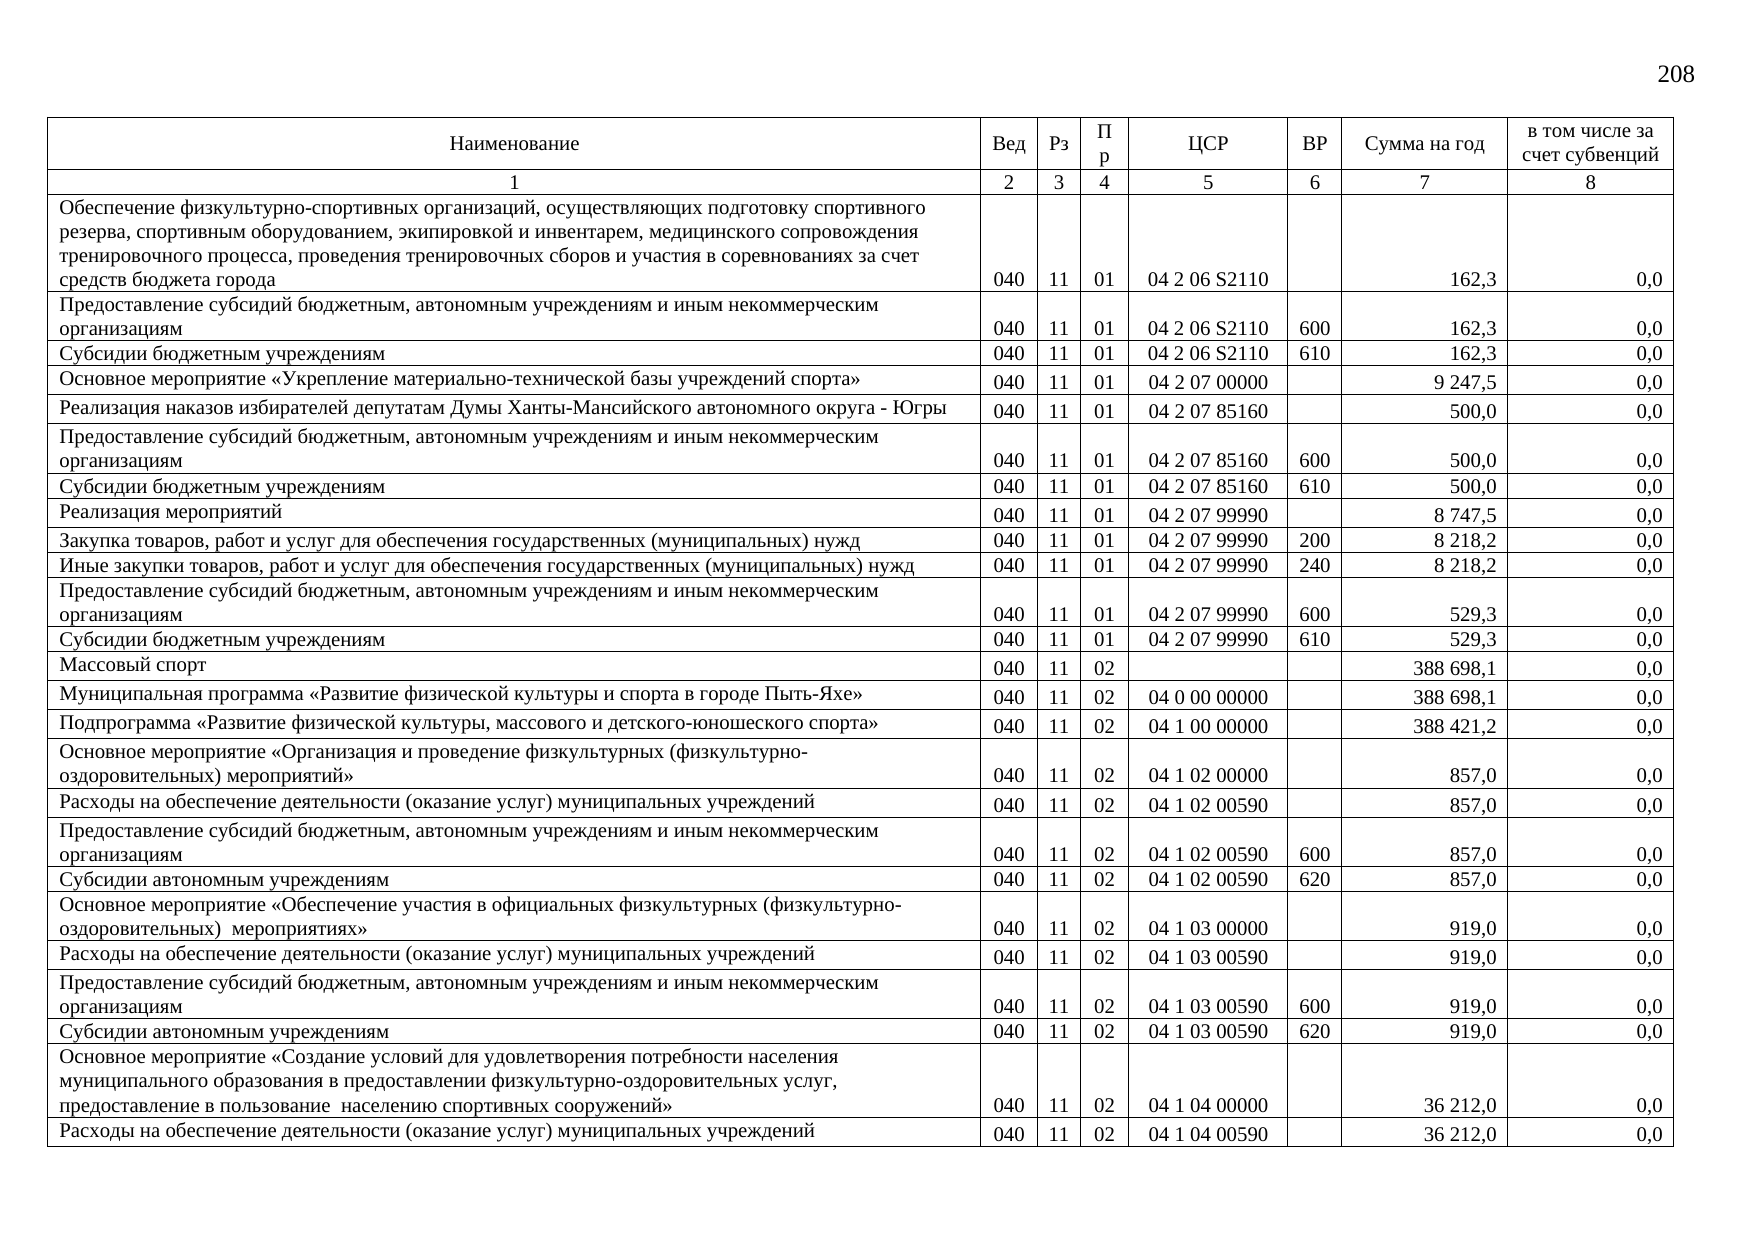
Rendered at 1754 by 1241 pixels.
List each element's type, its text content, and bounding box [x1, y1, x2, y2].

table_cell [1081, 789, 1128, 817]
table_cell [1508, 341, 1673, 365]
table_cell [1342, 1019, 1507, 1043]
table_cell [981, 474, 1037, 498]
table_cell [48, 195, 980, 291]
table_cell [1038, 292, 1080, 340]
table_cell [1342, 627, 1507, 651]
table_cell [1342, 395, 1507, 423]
table_header в том числе за счет субвенций из бюджета автономного округа [1508, 118, 1673, 168]
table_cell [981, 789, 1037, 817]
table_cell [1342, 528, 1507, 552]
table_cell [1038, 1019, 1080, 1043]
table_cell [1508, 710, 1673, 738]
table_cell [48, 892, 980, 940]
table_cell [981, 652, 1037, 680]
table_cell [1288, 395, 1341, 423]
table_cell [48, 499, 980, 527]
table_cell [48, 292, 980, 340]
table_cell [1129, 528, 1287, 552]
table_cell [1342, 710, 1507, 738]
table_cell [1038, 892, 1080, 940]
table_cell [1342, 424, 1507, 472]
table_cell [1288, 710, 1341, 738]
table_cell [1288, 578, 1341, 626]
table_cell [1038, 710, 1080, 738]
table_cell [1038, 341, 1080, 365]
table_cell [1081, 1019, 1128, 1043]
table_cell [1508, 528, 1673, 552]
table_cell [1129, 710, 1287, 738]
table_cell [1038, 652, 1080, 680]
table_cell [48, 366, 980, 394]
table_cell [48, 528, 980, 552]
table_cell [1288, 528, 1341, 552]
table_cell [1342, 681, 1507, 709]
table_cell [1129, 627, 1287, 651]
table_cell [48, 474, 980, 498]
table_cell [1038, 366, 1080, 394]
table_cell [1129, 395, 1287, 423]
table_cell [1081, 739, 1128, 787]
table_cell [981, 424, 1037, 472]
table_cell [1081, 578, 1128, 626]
table_header Наименование [48, 118, 980, 168]
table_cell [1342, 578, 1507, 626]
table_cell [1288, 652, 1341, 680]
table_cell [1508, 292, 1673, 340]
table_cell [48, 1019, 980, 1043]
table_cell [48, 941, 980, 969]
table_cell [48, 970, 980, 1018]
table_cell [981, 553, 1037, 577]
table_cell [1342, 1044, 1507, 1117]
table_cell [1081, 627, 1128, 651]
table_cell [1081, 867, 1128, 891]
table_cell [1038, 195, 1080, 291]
table_header Сумма на год [1342, 118, 1507, 168]
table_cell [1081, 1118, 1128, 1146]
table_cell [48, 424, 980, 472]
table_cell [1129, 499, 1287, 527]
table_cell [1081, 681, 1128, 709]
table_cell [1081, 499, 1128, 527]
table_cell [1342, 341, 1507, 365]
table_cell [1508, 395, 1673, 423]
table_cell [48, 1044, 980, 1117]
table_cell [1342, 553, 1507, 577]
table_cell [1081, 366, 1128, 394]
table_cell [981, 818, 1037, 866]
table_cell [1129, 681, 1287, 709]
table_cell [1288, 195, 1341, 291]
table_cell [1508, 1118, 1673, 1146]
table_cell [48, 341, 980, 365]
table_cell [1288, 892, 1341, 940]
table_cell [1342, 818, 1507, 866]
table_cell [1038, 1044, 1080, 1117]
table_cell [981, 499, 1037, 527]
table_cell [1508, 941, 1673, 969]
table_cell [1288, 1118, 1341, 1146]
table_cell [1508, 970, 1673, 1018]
table_header ЦСР [1129, 118, 1287, 168]
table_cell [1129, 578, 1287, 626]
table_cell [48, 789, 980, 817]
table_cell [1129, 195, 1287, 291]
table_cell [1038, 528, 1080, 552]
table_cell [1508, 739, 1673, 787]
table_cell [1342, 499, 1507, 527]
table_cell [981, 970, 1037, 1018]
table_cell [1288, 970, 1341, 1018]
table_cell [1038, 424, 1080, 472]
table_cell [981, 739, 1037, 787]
table_header Рз [1038, 118, 1080, 168]
table_cell 8 [1508, 170, 1673, 194]
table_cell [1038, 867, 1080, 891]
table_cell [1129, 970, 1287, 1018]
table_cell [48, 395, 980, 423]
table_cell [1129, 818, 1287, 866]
table_cell 7 [1342, 170, 1507, 194]
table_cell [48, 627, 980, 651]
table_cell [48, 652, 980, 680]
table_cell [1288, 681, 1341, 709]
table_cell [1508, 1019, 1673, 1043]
table_cell 3 [1038, 170, 1080, 194]
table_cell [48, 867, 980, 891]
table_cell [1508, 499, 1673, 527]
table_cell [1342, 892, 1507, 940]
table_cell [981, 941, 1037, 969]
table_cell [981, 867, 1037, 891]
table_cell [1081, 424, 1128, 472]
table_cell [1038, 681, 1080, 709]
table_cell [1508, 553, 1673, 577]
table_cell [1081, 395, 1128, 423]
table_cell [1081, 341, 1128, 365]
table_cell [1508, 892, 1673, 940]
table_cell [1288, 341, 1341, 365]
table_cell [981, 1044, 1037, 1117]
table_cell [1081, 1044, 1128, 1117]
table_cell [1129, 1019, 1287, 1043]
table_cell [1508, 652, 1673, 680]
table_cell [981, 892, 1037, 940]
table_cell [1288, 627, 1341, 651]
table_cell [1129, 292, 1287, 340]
table_cell 6 [1288, 170, 1341, 194]
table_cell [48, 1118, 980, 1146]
table_cell 4 [1081, 170, 1128, 194]
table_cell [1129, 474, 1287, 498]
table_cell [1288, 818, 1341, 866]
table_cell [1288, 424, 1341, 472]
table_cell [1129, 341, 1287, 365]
table_header Вед [981, 118, 1037, 168]
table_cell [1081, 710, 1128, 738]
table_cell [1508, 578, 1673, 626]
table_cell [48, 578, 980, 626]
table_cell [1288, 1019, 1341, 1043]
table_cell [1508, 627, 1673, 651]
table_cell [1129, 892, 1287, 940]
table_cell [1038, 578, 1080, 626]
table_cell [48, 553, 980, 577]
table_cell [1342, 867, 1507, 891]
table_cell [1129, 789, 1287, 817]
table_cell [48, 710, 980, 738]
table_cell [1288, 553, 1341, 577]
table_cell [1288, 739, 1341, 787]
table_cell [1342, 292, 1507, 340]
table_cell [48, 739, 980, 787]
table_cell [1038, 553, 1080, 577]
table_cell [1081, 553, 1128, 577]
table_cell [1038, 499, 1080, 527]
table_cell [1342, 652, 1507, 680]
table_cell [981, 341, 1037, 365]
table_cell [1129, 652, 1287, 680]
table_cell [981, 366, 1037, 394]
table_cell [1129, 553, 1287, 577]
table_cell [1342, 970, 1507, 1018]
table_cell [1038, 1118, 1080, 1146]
table_header ВР [1288, 118, 1341, 168]
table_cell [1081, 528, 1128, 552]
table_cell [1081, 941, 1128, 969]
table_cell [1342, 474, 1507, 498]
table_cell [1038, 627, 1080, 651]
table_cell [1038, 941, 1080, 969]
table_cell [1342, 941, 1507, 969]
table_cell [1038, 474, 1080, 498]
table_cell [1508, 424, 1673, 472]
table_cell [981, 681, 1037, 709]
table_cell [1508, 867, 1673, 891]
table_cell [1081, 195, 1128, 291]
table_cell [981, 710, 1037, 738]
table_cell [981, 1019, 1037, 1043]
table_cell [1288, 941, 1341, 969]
table_cell 1 [48, 170, 980, 194]
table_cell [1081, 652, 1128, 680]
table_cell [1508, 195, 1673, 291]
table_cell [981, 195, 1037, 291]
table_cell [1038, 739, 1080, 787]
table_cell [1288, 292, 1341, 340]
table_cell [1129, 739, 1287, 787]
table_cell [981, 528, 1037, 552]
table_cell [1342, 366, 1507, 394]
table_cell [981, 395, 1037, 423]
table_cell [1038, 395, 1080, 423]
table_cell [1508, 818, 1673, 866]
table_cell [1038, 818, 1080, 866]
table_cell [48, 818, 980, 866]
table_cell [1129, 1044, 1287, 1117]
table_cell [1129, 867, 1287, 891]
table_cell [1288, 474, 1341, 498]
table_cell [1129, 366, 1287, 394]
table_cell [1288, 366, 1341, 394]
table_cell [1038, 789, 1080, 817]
table_cell 5 [1129, 170, 1287, 194]
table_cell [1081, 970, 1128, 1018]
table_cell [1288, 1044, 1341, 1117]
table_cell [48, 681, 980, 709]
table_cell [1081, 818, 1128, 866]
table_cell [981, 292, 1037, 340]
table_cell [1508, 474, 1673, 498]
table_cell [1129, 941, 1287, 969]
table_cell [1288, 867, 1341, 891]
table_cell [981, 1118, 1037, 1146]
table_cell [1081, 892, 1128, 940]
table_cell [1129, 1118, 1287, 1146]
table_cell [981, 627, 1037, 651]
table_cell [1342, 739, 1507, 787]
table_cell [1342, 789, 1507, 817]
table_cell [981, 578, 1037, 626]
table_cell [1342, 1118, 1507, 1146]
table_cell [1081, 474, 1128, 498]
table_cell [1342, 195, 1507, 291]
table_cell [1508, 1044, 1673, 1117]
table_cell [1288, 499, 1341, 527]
table_cell 2 [981, 170, 1037, 194]
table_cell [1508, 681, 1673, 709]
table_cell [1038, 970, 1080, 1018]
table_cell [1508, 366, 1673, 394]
table_header Пр [1081, 118, 1128, 168]
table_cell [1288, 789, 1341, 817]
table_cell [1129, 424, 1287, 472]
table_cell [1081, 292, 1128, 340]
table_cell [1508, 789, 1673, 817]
